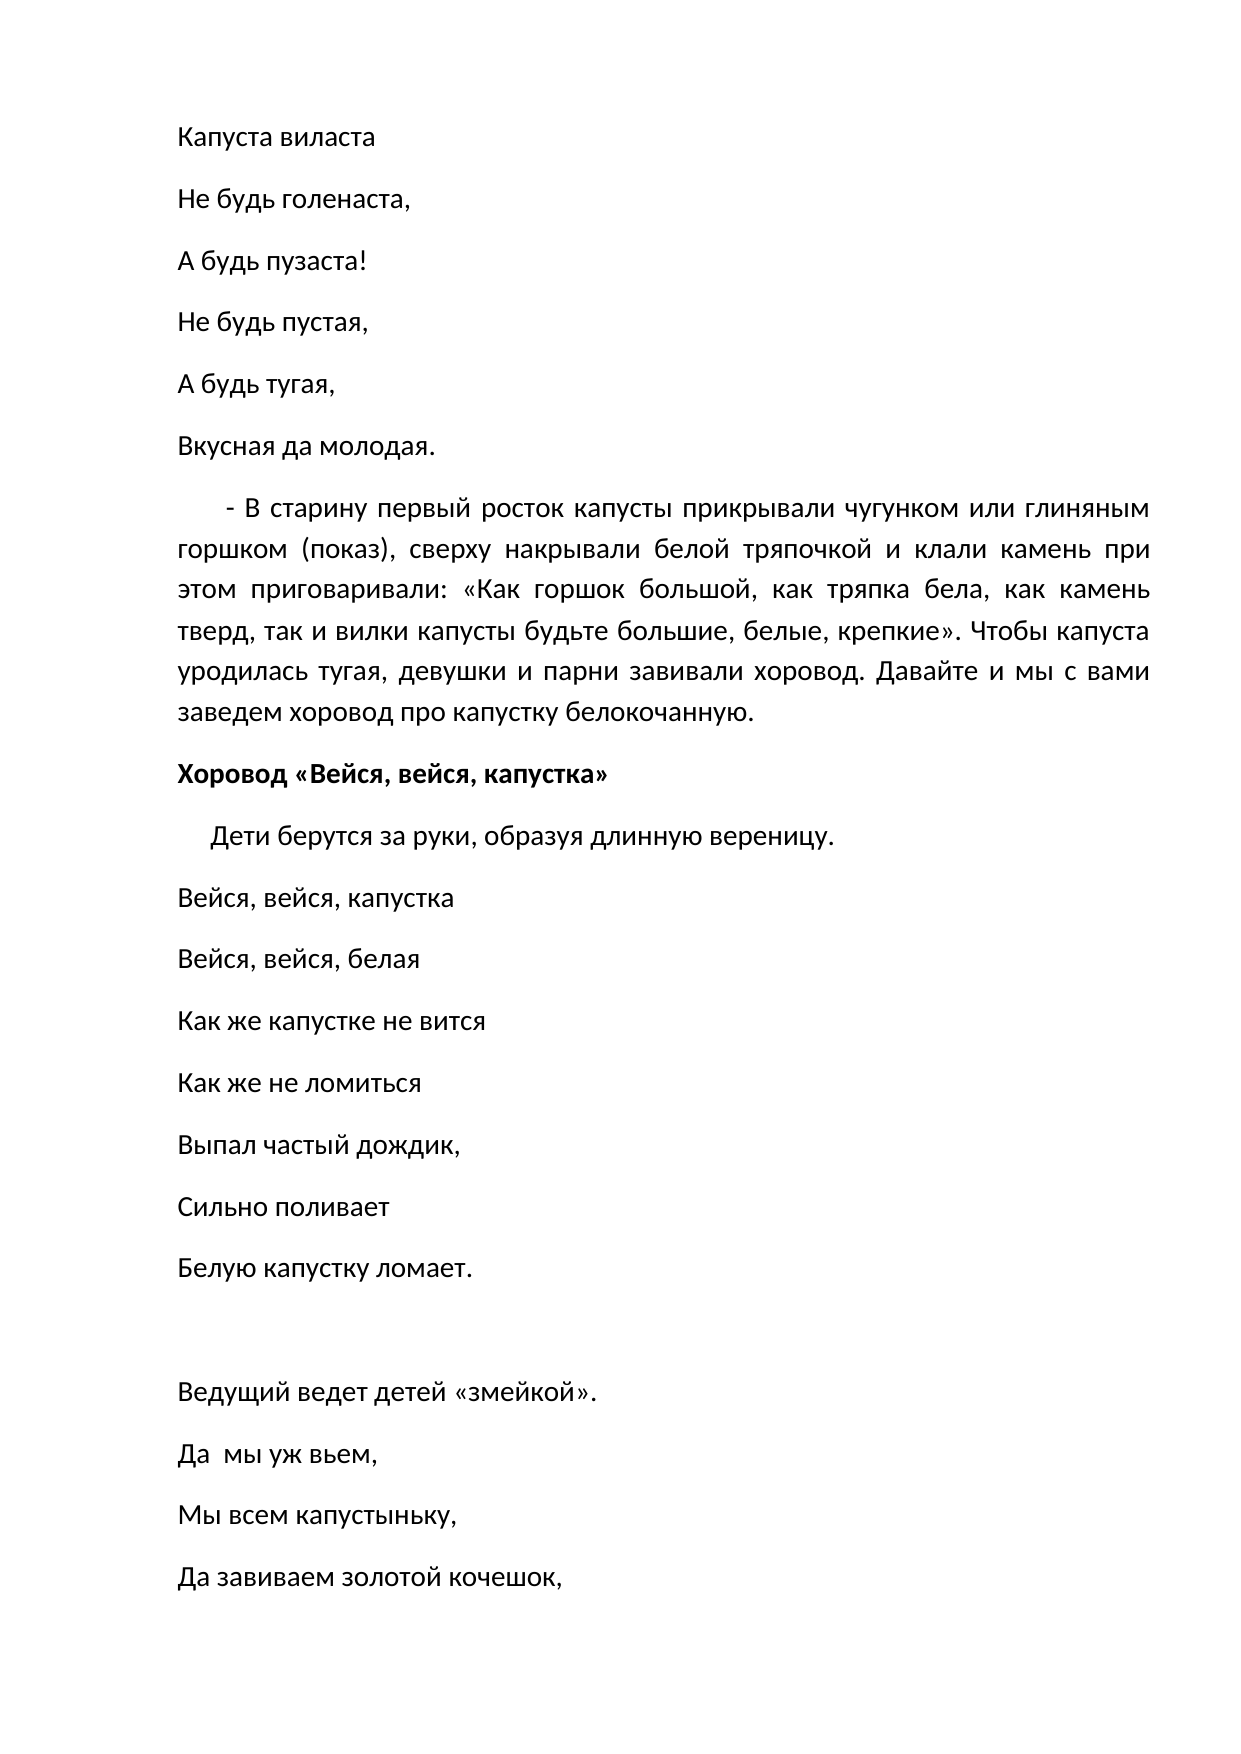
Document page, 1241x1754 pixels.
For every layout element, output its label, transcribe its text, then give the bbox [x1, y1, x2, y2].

text Не будь голенаста, [177, 180, 1152, 216]
text А будь пузаста! [177, 242, 1152, 277]
text Выпал частый дождик, [177, 1126, 1152, 1161]
text Вейся, вейся, капустка [177, 879, 1152, 914]
text Да мы уж вьем, [177, 1435, 1152, 1470]
text Сильно поливает [177, 1188, 1152, 1223]
text - В старину первый росток капусты прикрывали чугунком или глиняным горшком (показ), сверху накрывали белой тряпочкой и клали камень при этом приговаривали: «Как горшок большой, как тряпка бела, как камень тверд, так и вилки капусты будьте большие, белые, крепкие». Чтобы капуста уродилась тугая, девушки и парни завивали хоровод. Давайте и мы с вами заведем хоровод про капустку белокочанную. [177, 489, 1152, 729]
text Не будь пустая, [177, 303, 1152, 339]
text Мы всем капустыньку, [177, 1496, 1152, 1532]
text Да завиваем золотой кочешок, [177, 1558, 1152, 1594]
text Вкусная да молодая. [177, 427, 1152, 463]
text А будь тугая, [177, 365, 1152, 401]
text Вейся, вейся, белая [177, 941, 1152, 976]
text Как же не ломиться [177, 1064, 1152, 1100]
text Хоровод «Вейся, вейся, капустка» [177, 755, 1152, 791]
text Ведущий ведет детей «змейкой». [177, 1373, 1152, 1408]
text Белую капустку ломает. [177, 1249, 1152, 1285]
text Как же капустке не вится [177, 1002, 1152, 1038]
text Капуста виласта [177, 118, 1152, 154]
text Дети берутся за руки, образуя длинную вереницу. [177, 817, 1152, 853]
